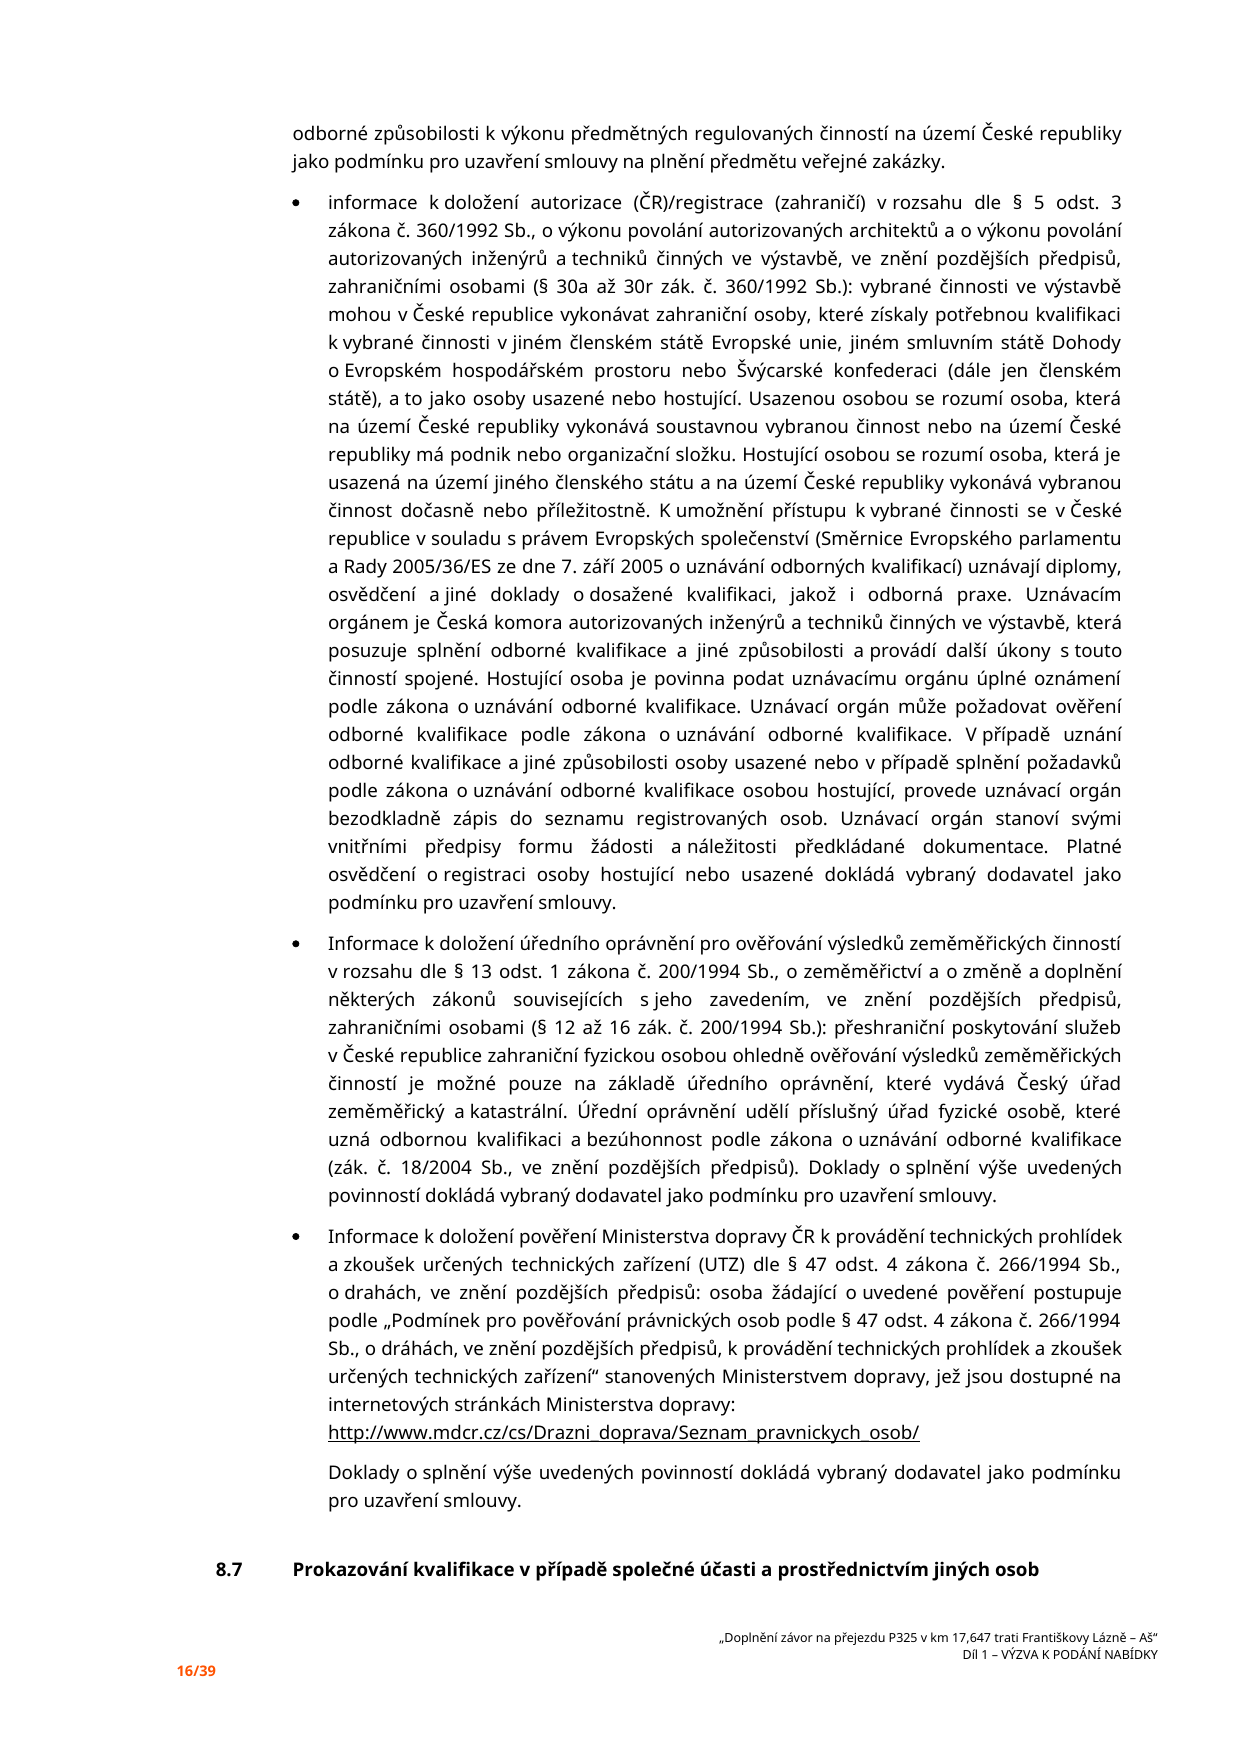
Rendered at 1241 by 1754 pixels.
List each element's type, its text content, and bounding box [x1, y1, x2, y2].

text Informace k doložení úředního oprávnění pro ověřování výsledků zeměměřických činností v rozsahu dle § 13 odst. 1 zákona č. 200/1994 Sb., o zeměměřictví a o změně a doplnění některých zákonů souvisejících s jeho zavedením, ve znění pozdějších předpisů, zahraničními osobami (§ 12 až 16 zák. č. 200/1994 Sb.): přeshraniční poskytování služeb v České republice zahraniční fyzickou osobou ohledně ověřování výsledků zeměměřických činností je možné pouze na základě úředního oprávnění, které vydává Český úřad zeměměřický a katastrální. Úřední oprávnění udělí příslušný úřad fyzické osobě, které uzná odbornou kvalifikaci a bezúhonnost podle zákona o uznávání odborné kvalifikace (zák. č. 18/2004 Sb., ve znění pozdějších předpisů). Doklady o splnění výše uvedených povinností dokládá vybraný dodavatel jako podmínku pro uzavření smlouvy. [292, 930, 1122, 1208]
text Informace k doložení pověření Ministerstva dopravy ČR k provádění technických prohlídek a zkoušek určených technických zařízení (UTZ) dle § 47 odst. 4 zákona č. 266/1994 Sb., o drahách, ve znění pozdějších předpisů: osoba žádající o uvedené pověření postupuje podle „Podmínek pro pověřování právnických osob podle § 47 odst. 4 zákona č. 266/1994 Sb., o dráhách, ve znění pozdějších předpisů, k provádění technických prohlídek a zkoušek určených technických zařízení“ stanovených Ministerstvem dopravy, jež jsou dostupné na internetových stránkách Ministerstva dopravy: [292, 1223, 1122, 1417]
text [292, 121, 1122, 174]
text http://www.mdcr.cz/cs/Drazni_doprava/Seznam_pravnickych_osob/ [328, 1419, 1122, 1444]
text Prokazování kvalifikace v případě společné účasti a prostřednictvím jiných osob [216, 1556, 1122, 1582]
text Doklady o splnění výše uvedených povinností dokládá vybraný dodavatel jako podmínku pro uzavření smlouvy. [328, 1459, 1122, 1513]
text informace k doložení autorizace (ČR)/registrace (zahraničí) v rozsahu dle § 5 odst. 3 zákona č. 360/1992 Sb., o výkonu povolání autorizovaných architektů a o výkonu povolání autorizovaných inženýrů a techniků činných ve výstavbě, ve znění pozdějších předpisů, zahraničními osobami (§ 30a až 30r zák. č. 360/1992 Sb.): vybrané činnosti ve výstavbě mohou v České republice vykonávat zahraniční osoby, které získaly potřebnou kvalifikaci k vybrané činnosti v jiném členském státě Evropské unie, jiném smluvním státě Dohody o Evropském hospodářském prostoru nebo Švýcarské konfederaci (dále jen členském státě), a to jako osoby usazené nebo hostující. Usazenou osobou se rozumí osoba, která na území České republiky vykonává soustavnou vybranou činnost nebo na území České republiky má podnik nebo organizační složku. Hostující osobou se rozumí osoba, která je usazená na území jiného členského státu a na území České republiky vykonává vybranou činnost dočasně nebo příležitostně. K umožnění přístupu k vybrané činnosti se v České republice v souladu s právem Evropských společenství (Směrnice Evropského parlamentu a Rady 2005/36/ES ze dne 7. září 2005 o uznávání odborných kvalifikací) uznávají diplomy, osvědčení a jiné doklady o dosažené kvalifikaci, jakož i odborná praxe. Uznávacím orgánem je Česká komora autorizovaných inženýrů a techniků činných ve výstavbě, která posuzuje splnění odborné kvalifikace a jiné způsobilosti a provádí další úkony s touto činností spojené. Hostující osoba je povinna podat uznávacímu orgánu úplné oznámení podle zákona o uznávání odborné kvalifikace. Uznávací orgán může požadovat ověření odborné kvalifikace podle zákona o uznávání odborné kvalifikace. V případě uznání odborné kvalifikace a jiné způsobilosti osoby usazené nebo v případě splnění požadavků podle zákona o uznávání odborné kvalifikace osobou hostující, provede uznávací orgán bezodkladně zápis do seznamu registrovaných osob. Uznávací orgán stanoví svými vnitřními předpisy formu žádosti a náležitosti předkládané dokumentace. Platné osvědčení o registraci osoby hostující nebo usazené dokládá vybraný dodavatel jako podmínku pro uzavření smlouvy. [292, 189, 1122, 915]
